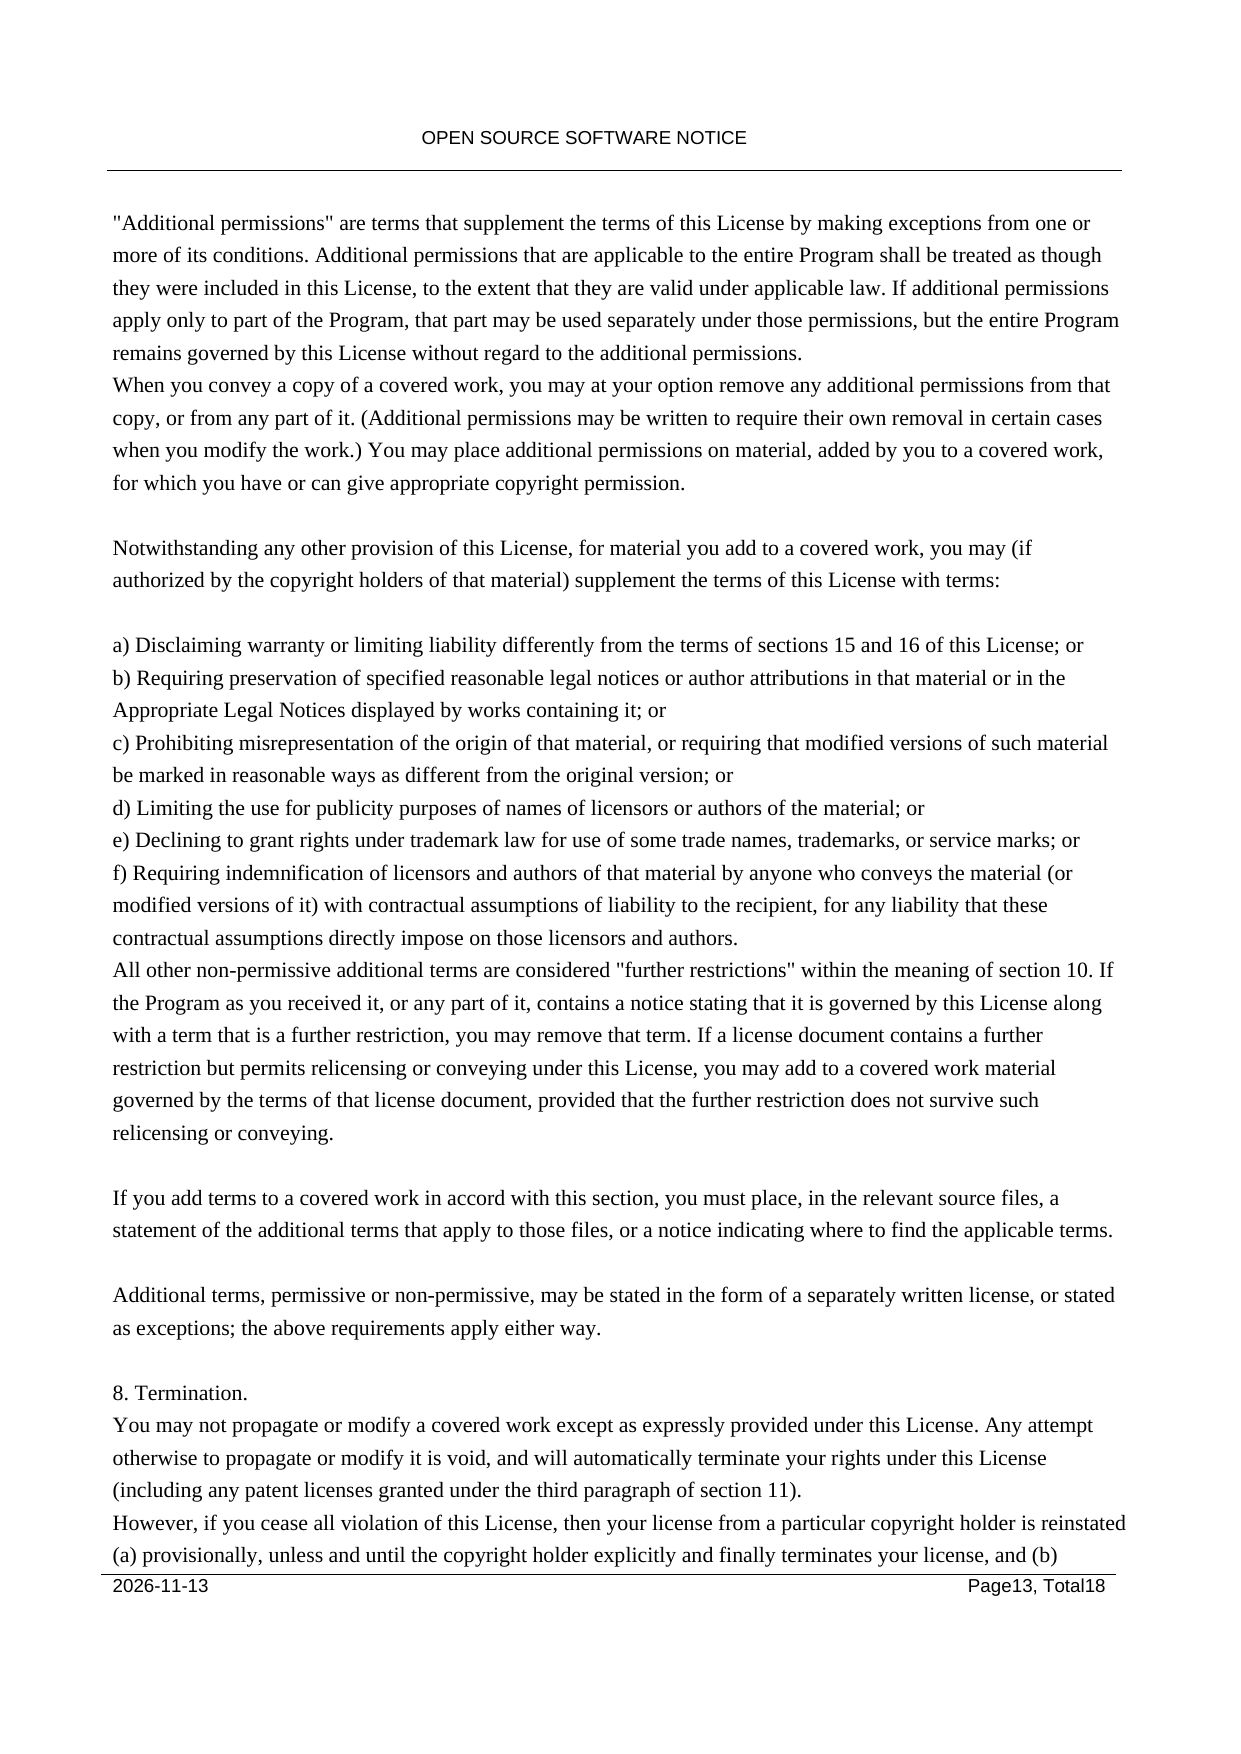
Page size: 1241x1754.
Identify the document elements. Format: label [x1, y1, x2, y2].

text [112, 206, 1128, 1571]
